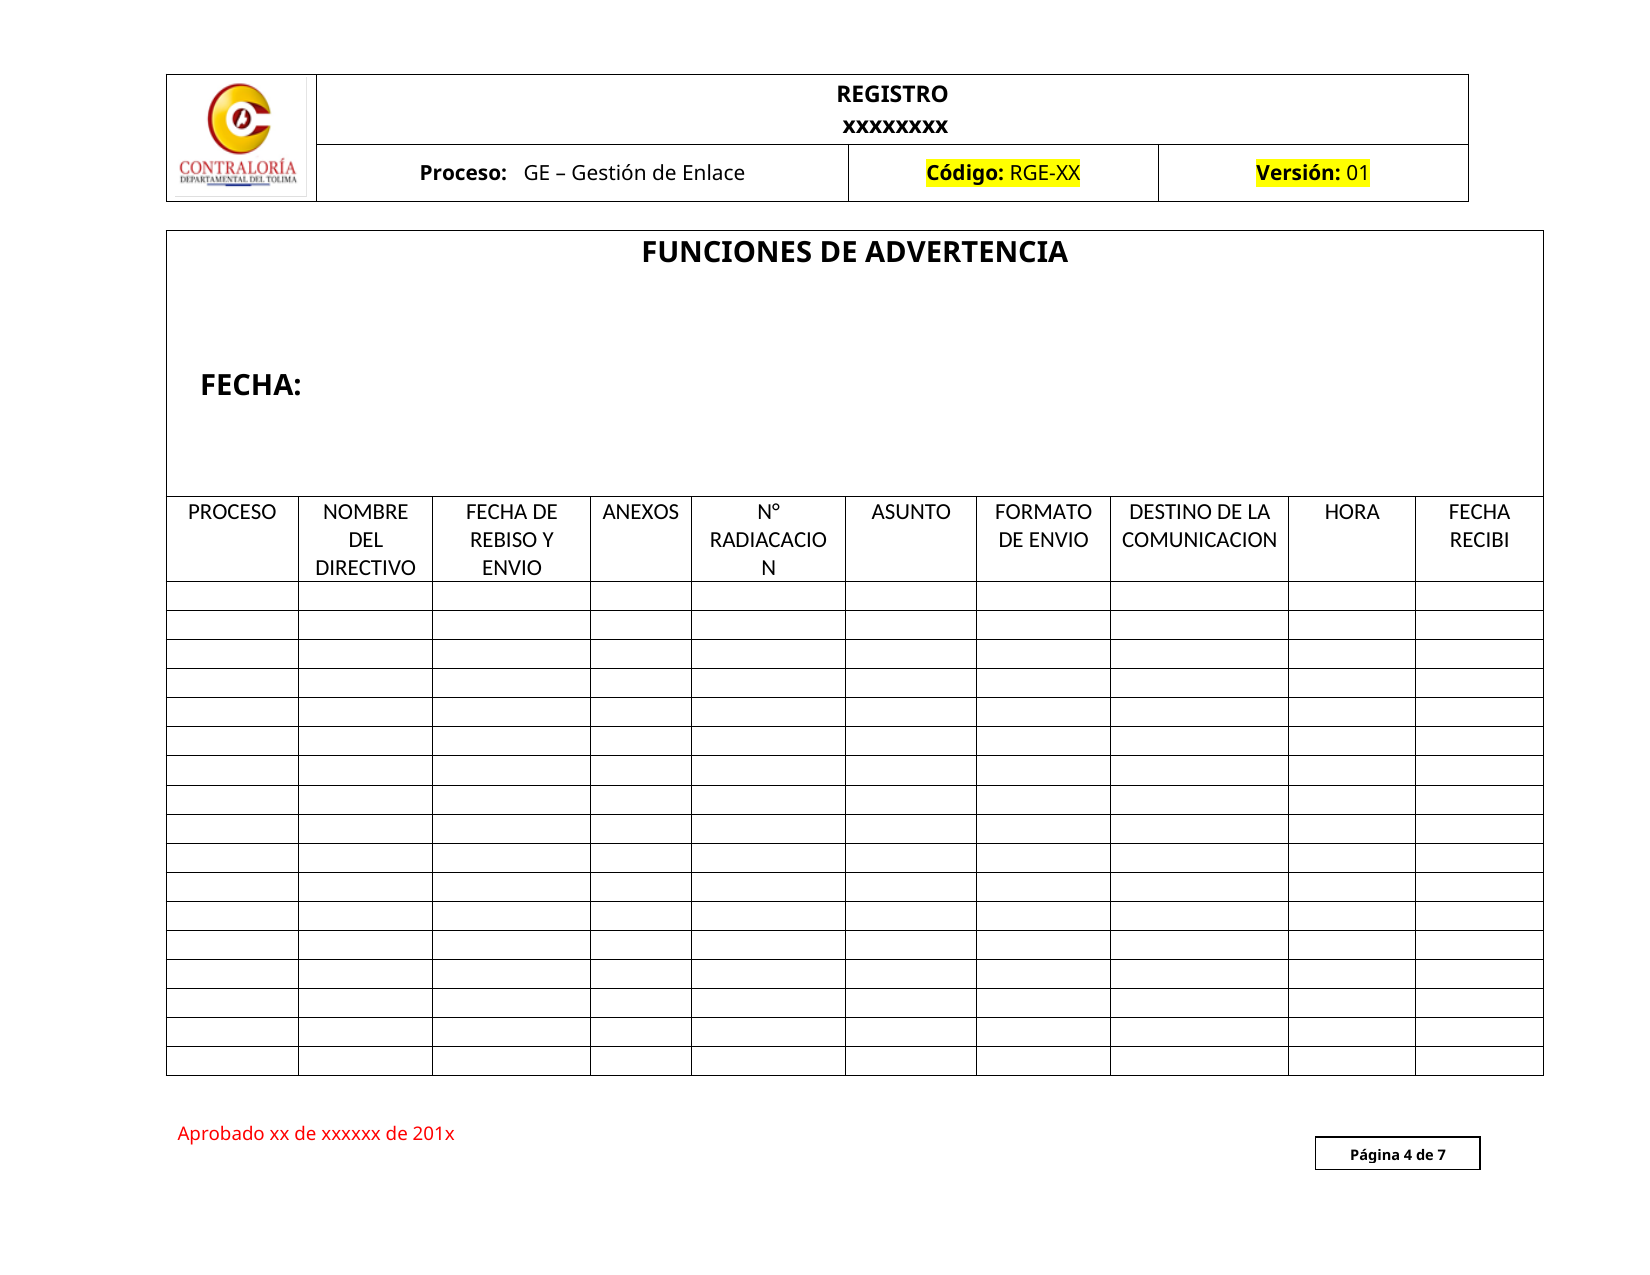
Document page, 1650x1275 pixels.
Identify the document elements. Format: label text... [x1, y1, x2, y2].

table_cell [977, 1047, 1110, 1075]
table_cell [591, 786, 691, 813]
table_cell [692, 756, 845, 784]
table_cell [591, 640, 691, 668]
table_cell [167, 582, 298, 610]
table_cell [1416, 582, 1543, 610]
table_cell [846, 902, 976, 930]
table_cell [1416, 844, 1543, 872]
table_cell [167, 815, 298, 843]
table_cell [692, 989, 845, 1017]
table_cell FORMATO DE ENVIO [977, 497, 1110, 581]
table_cell [1111, 1047, 1288, 1075]
table_cell [591, 873, 691, 901]
table_cell [591, 931, 691, 959]
table_cell [591, 1047, 691, 1075]
table_cell [299, 669, 432, 697]
table_cell [299, 786, 432, 813]
table_cell [692, 1047, 845, 1075]
table_cell [977, 1018, 1110, 1046]
table_cell [433, 582, 590, 610]
table_cell [1111, 989, 1288, 1017]
table_cell [846, 931, 976, 959]
table_cell [692, 611, 845, 639]
table_cell [591, 902, 691, 930]
table_cell [1416, 1018, 1543, 1046]
table_cell [977, 786, 1110, 813]
table_cell [977, 698, 1110, 726]
table_cell [299, 756, 432, 784]
table_cell [846, 1047, 976, 1075]
table_cell [692, 698, 845, 726]
table_cell [167, 640, 298, 668]
table_cell [299, 844, 432, 872]
table_cell [167, 989, 298, 1017]
table_cell [1289, 989, 1415, 1017]
table_cell [1289, 698, 1415, 726]
table_cell [1289, 582, 1415, 610]
table_cell [299, 873, 432, 901]
table_cell [1289, 960, 1415, 988]
table_cell [1111, 960, 1288, 988]
table_cell [1289, 873, 1415, 901]
table_cell [1111, 786, 1288, 813]
table_cell [1289, 669, 1415, 697]
table_cell ASUNTO [846, 497, 976, 581]
table_cell [1111, 698, 1288, 726]
table_cell [299, 611, 432, 639]
table_cell [591, 582, 691, 610]
table_cell [692, 960, 845, 988]
table_cell [167, 727, 298, 755]
table_cell ANEXOS [591, 497, 691, 581]
table_cell FECHA DE REBISO Y ENVIO [433, 497, 590, 581]
table_cell [1416, 640, 1543, 668]
table_cell [433, 756, 590, 784]
table_cell [167, 611, 298, 639]
table_cell [591, 669, 691, 697]
table_cell N° RADIACACION [692, 497, 845, 581]
table_cell [591, 611, 691, 639]
table_cell [433, 786, 590, 813]
table_cell [1111, 611, 1288, 639]
table_cell [692, 902, 845, 930]
table_cell [977, 902, 1110, 930]
table_cell [299, 931, 432, 959]
table_cell [977, 756, 1110, 784]
table_cell [692, 873, 845, 901]
table_cell [846, 582, 976, 610]
table_cell [167, 931, 298, 959]
table_cell [692, 786, 845, 813]
table_cell [433, 931, 590, 959]
table_cell [591, 727, 691, 755]
table_cell [433, 815, 590, 843]
table_cell [167, 902, 298, 930]
table_cell [1111, 727, 1288, 755]
table_cell [977, 582, 1110, 610]
table_cell [1416, 902, 1543, 930]
table_cell [299, 1047, 432, 1075]
table_cell [299, 582, 432, 610]
table_cell [977, 931, 1110, 959]
table_cell [299, 989, 432, 1017]
table_cell [977, 960, 1110, 988]
table_cell [692, 844, 845, 872]
table_cell [591, 989, 691, 1017]
table_cell [591, 960, 691, 988]
table_cell [1416, 960, 1543, 988]
table_cell [846, 1018, 976, 1046]
table_cell [1416, 1047, 1543, 1075]
table_cell FECHA RECIBI [1416, 497, 1543, 581]
table_cell [1289, 1018, 1415, 1046]
table_cell [1416, 786, 1543, 813]
table_cell [977, 611, 1110, 639]
table_cell [1111, 756, 1288, 784]
table_cell DESTINO DE LA COMUNICACION [1111, 497, 1288, 581]
table_cell [846, 727, 976, 755]
table_cell [433, 1047, 590, 1075]
table_cell [591, 1018, 691, 1046]
table_cell [1416, 727, 1543, 755]
table_cell [1289, 786, 1415, 813]
table_cell [433, 844, 590, 872]
table_cell [977, 873, 1110, 901]
table_cell [692, 669, 845, 697]
table_cell [433, 960, 590, 988]
table_cell [1416, 815, 1543, 843]
table_cell [977, 989, 1110, 1017]
table_cell [1111, 582, 1288, 610]
table_cell [433, 611, 590, 639]
table_cell [591, 698, 691, 726]
table_cell [846, 669, 976, 697]
table_cell [433, 989, 590, 1017]
table_cell [1111, 931, 1288, 959]
table_cell [846, 873, 976, 901]
table_cell [433, 698, 590, 726]
table_cell CONTRALORIA DEPARTAMENTAL DE TOLIMA VENTANILLA UNICA FUNCIONES DE ADVERTENCIA FECHA: [167, 231, 1543, 496]
table_cell [846, 844, 976, 872]
table_cell [1289, 1047, 1415, 1075]
table_cell [1111, 640, 1288, 668]
table_cell [1289, 815, 1415, 843]
table_cell [1111, 815, 1288, 843]
table_cell [846, 698, 976, 726]
table_cell [299, 902, 432, 930]
table_cell PROCESO [167, 497, 298, 581]
table_cell [846, 960, 976, 988]
table_cell [299, 1018, 432, 1046]
table_cell [167, 786, 298, 813]
table_cell [1289, 931, 1415, 959]
table_cell [299, 815, 432, 843]
table_cell [846, 756, 976, 784]
table_cell [1416, 931, 1543, 959]
table_cell [1416, 756, 1543, 784]
table_cell [846, 989, 976, 1017]
table_cell [692, 1018, 845, 1046]
table_cell [167, 756, 298, 784]
table_cell [591, 815, 691, 843]
table_cell [977, 640, 1110, 668]
table_cell [167, 1047, 298, 1075]
table_cell [1111, 1018, 1288, 1046]
table_cell [433, 727, 590, 755]
table_cell [433, 669, 590, 697]
table_cell [299, 727, 432, 755]
table_cell [299, 640, 432, 668]
table_cell [692, 582, 845, 610]
table_cell [692, 931, 845, 959]
table_cell [1111, 873, 1288, 901]
table_cell [692, 815, 845, 843]
table_cell [977, 727, 1110, 755]
picture [175, 77, 308, 198]
table_cell [692, 640, 845, 668]
table_cell [167, 1018, 298, 1046]
table_cell [1289, 727, 1415, 755]
table_cell [433, 640, 590, 668]
table_cell [591, 844, 691, 872]
table_cell [846, 815, 976, 843]
table_cell [1111, 669, 1288, 697]
table_cell [167, 698, 298, 726]
table_cell [977, 844, 1110, 872]
table_cell [1416, 989, 1543, 1017]
table_cell HORA [1289, 497, 1415, 581]
table_cell [1289, 640, 1415, 668]
table_cell [433, 873, 590, 901]
table_cell [591, 756, 691, 784]
table_cell [1289, 844, 1415, 872]
table_cell [433, 1018, 590, 1046]
table_cell [1289, 611, 1415, 639]
table_cell [1289, 756, 1415, 784]
table_cell [846, 611, 976, 639]
table_cell [1416, 873, 1543, 901]
table_cell [1111, 902, 1288, 930]
table_cell [977, 815, 1110, 843]
table_cell [1289, 902, 1415, 930]
table_cell [692, 727, 845, 755]
table_cell [1416, 669, 1543, 697]
table_cell [1111, 844, 1288, 872]
table_cell [167, 669, 298, 697]
table_cell [167, 960, 298, 988]
table_cell [299, 960, 432, 988]
table_cell [167, 844, 298, 872]
table_cell [1416, 611, 1543, 639]
table_cell [1416, 698, 1543, 726]
table_cell [299, 698, 432, 726]
table_cell NOMBRE DEL DIRECTIVO [299, 497, 432, 581]
table_cell [846, 786, 976, 813]
table_cell [977, 669, 1110, 697]
table_cell [433, 902, 590, 930]
table_cell [846, 640, 976, 668]
table_cell [167, 873, 298, 901]
